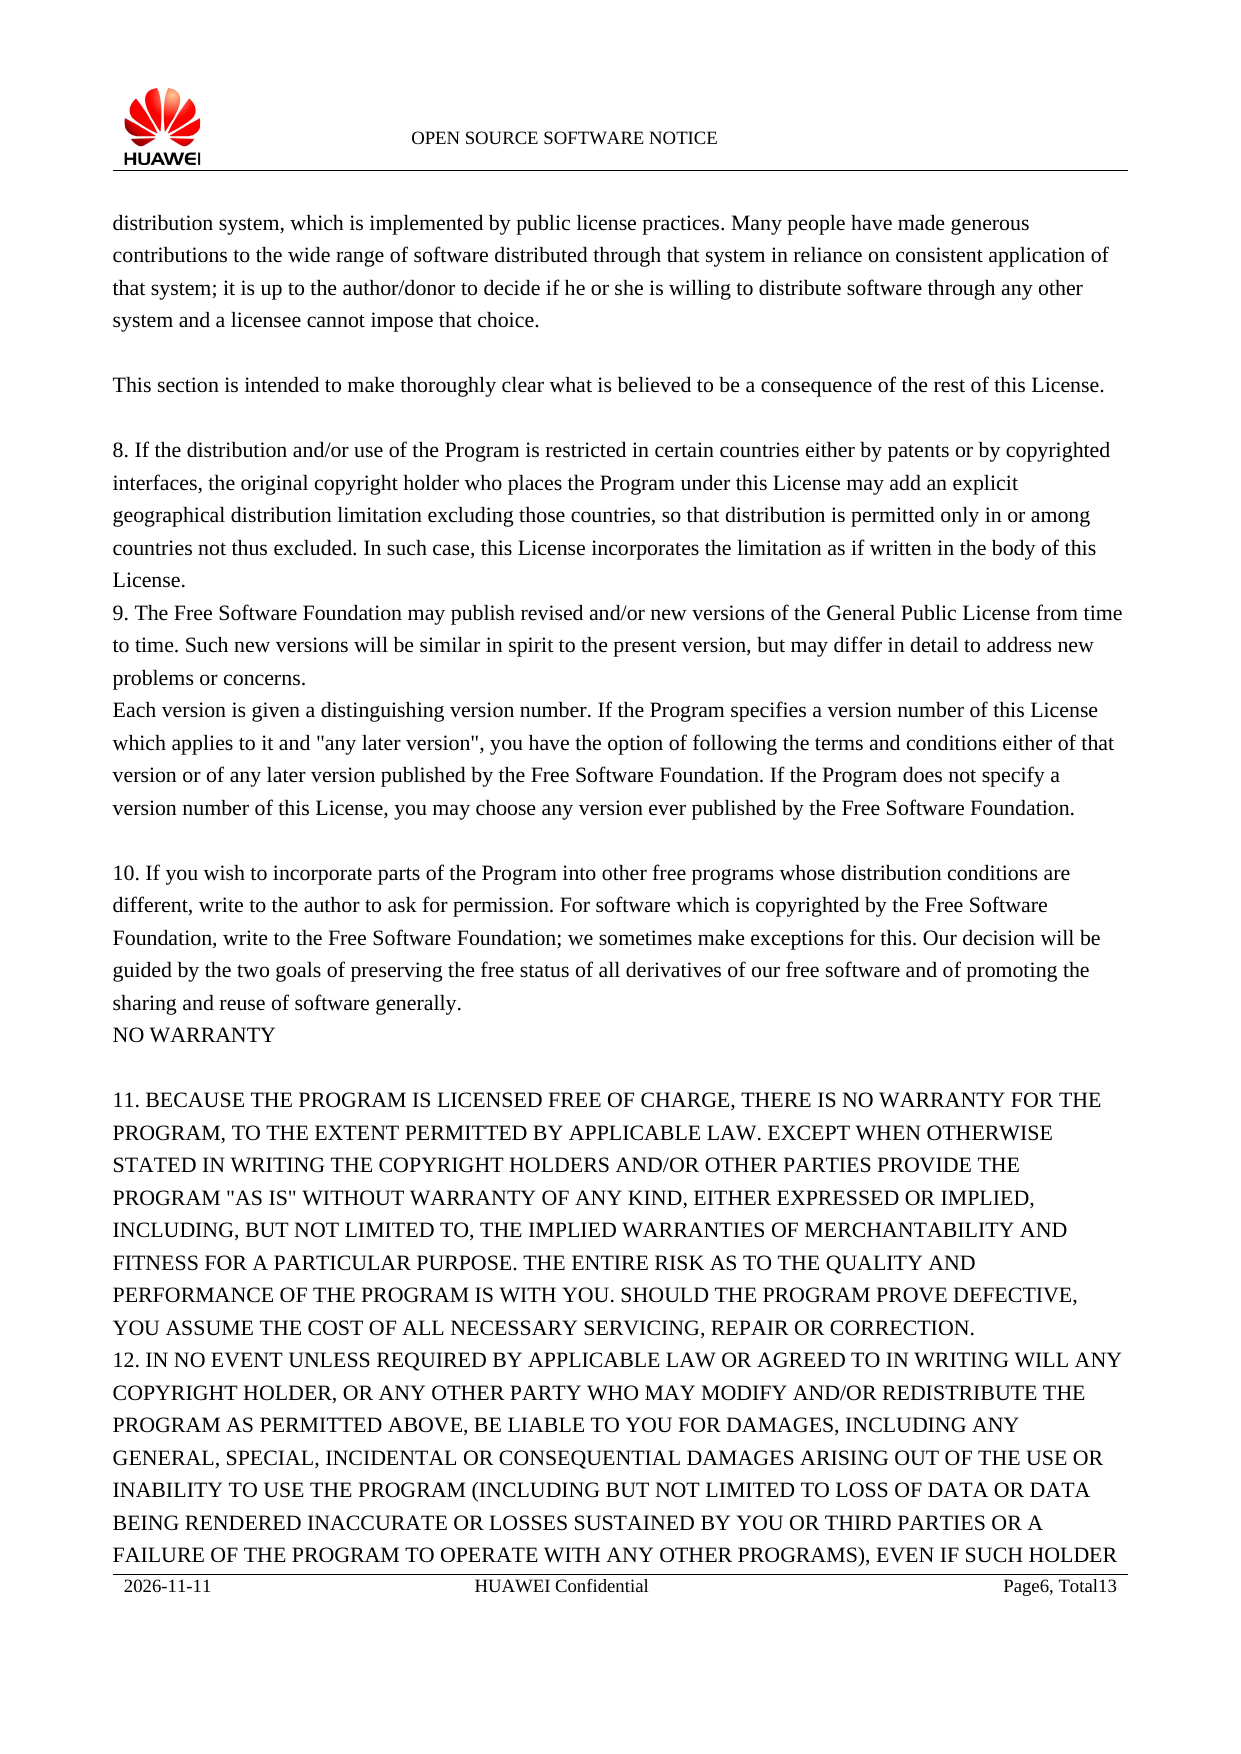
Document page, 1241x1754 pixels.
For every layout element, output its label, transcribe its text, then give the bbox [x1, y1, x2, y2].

picture [124, 88, 201, 165]
